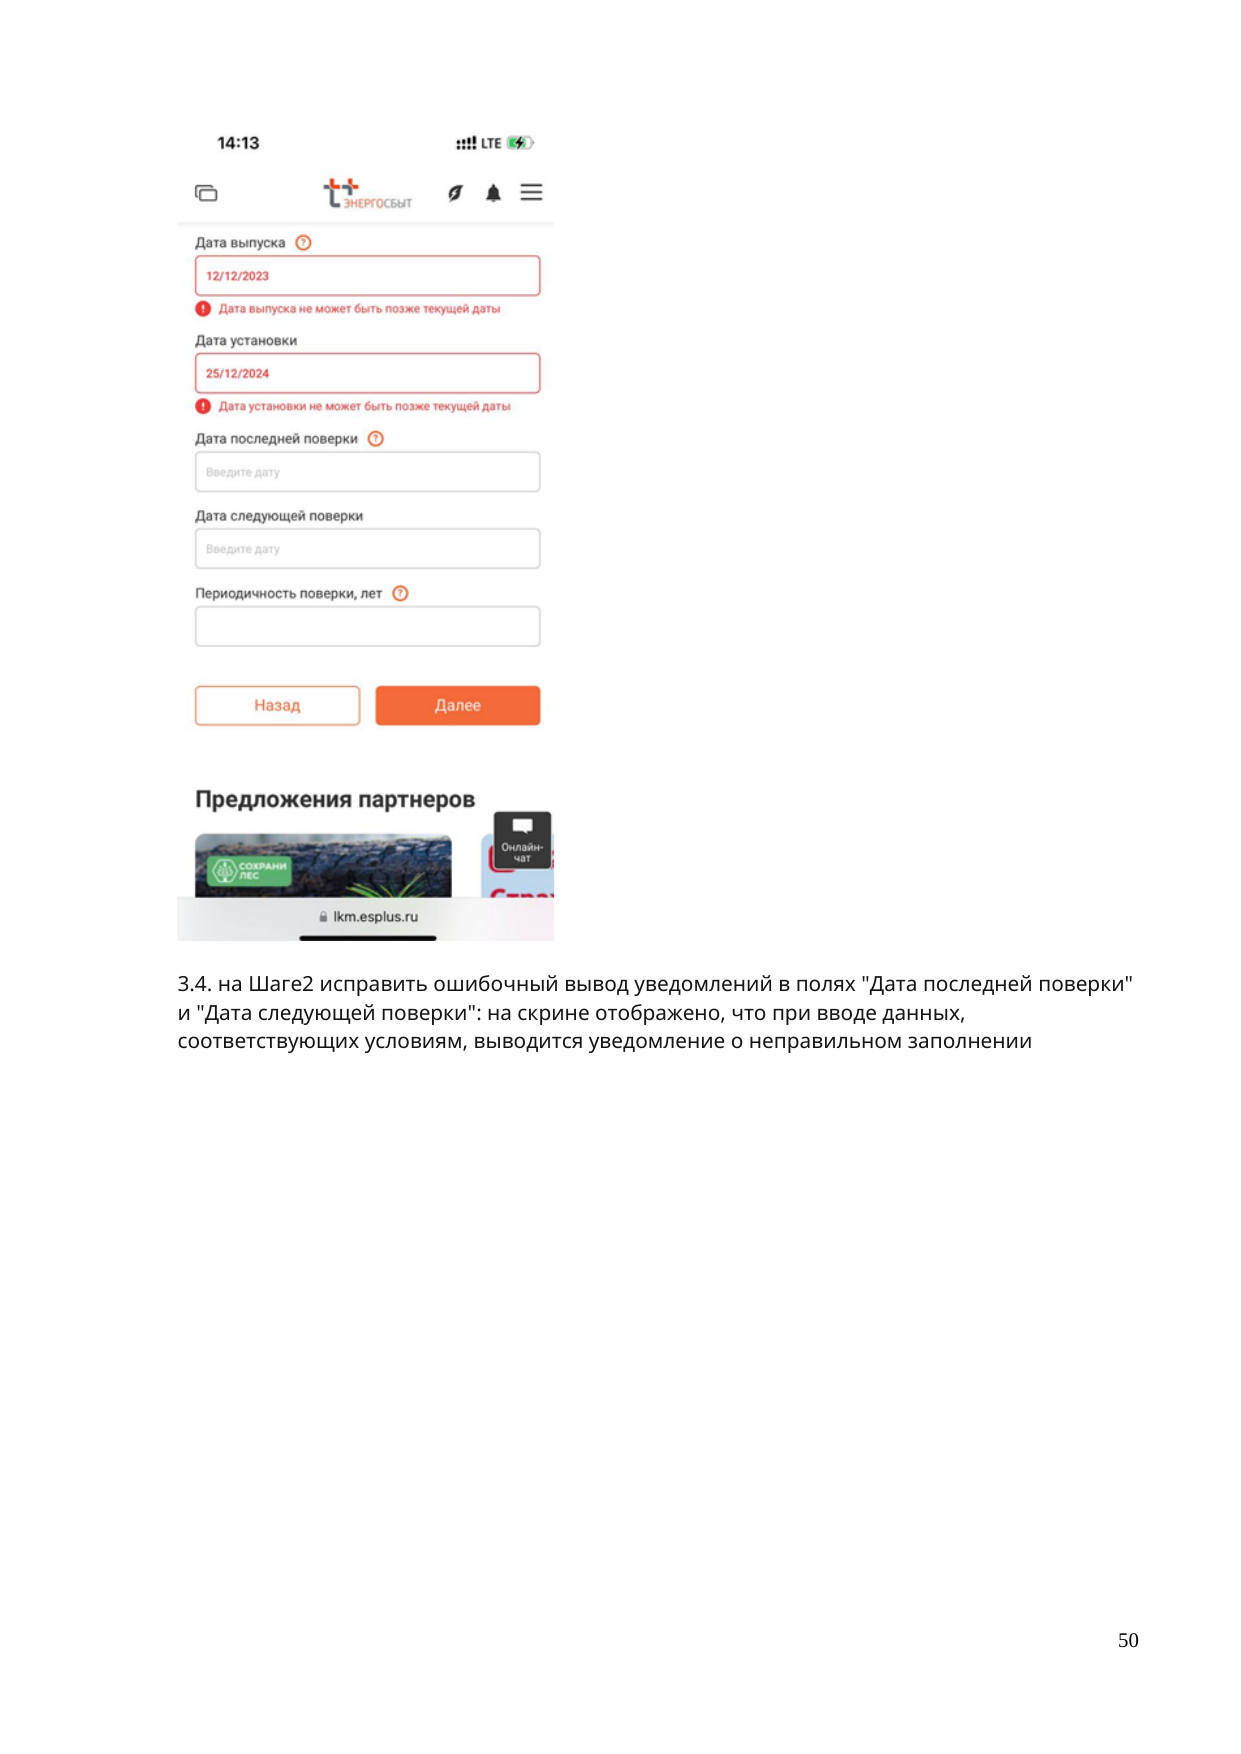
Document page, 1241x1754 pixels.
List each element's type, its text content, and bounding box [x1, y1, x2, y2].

text 3.4. на Шаге2 исправить ошибочный вывод уведомлений в полях "Дата последней поверки" и "Дата следующей поверки": на скрине отображено, что при вводе данных, соответствующих условиям, выводится уведомление о неправильном заполнении [177, 941, 1152, 1055]
picture [177, 120, 555, 941]
